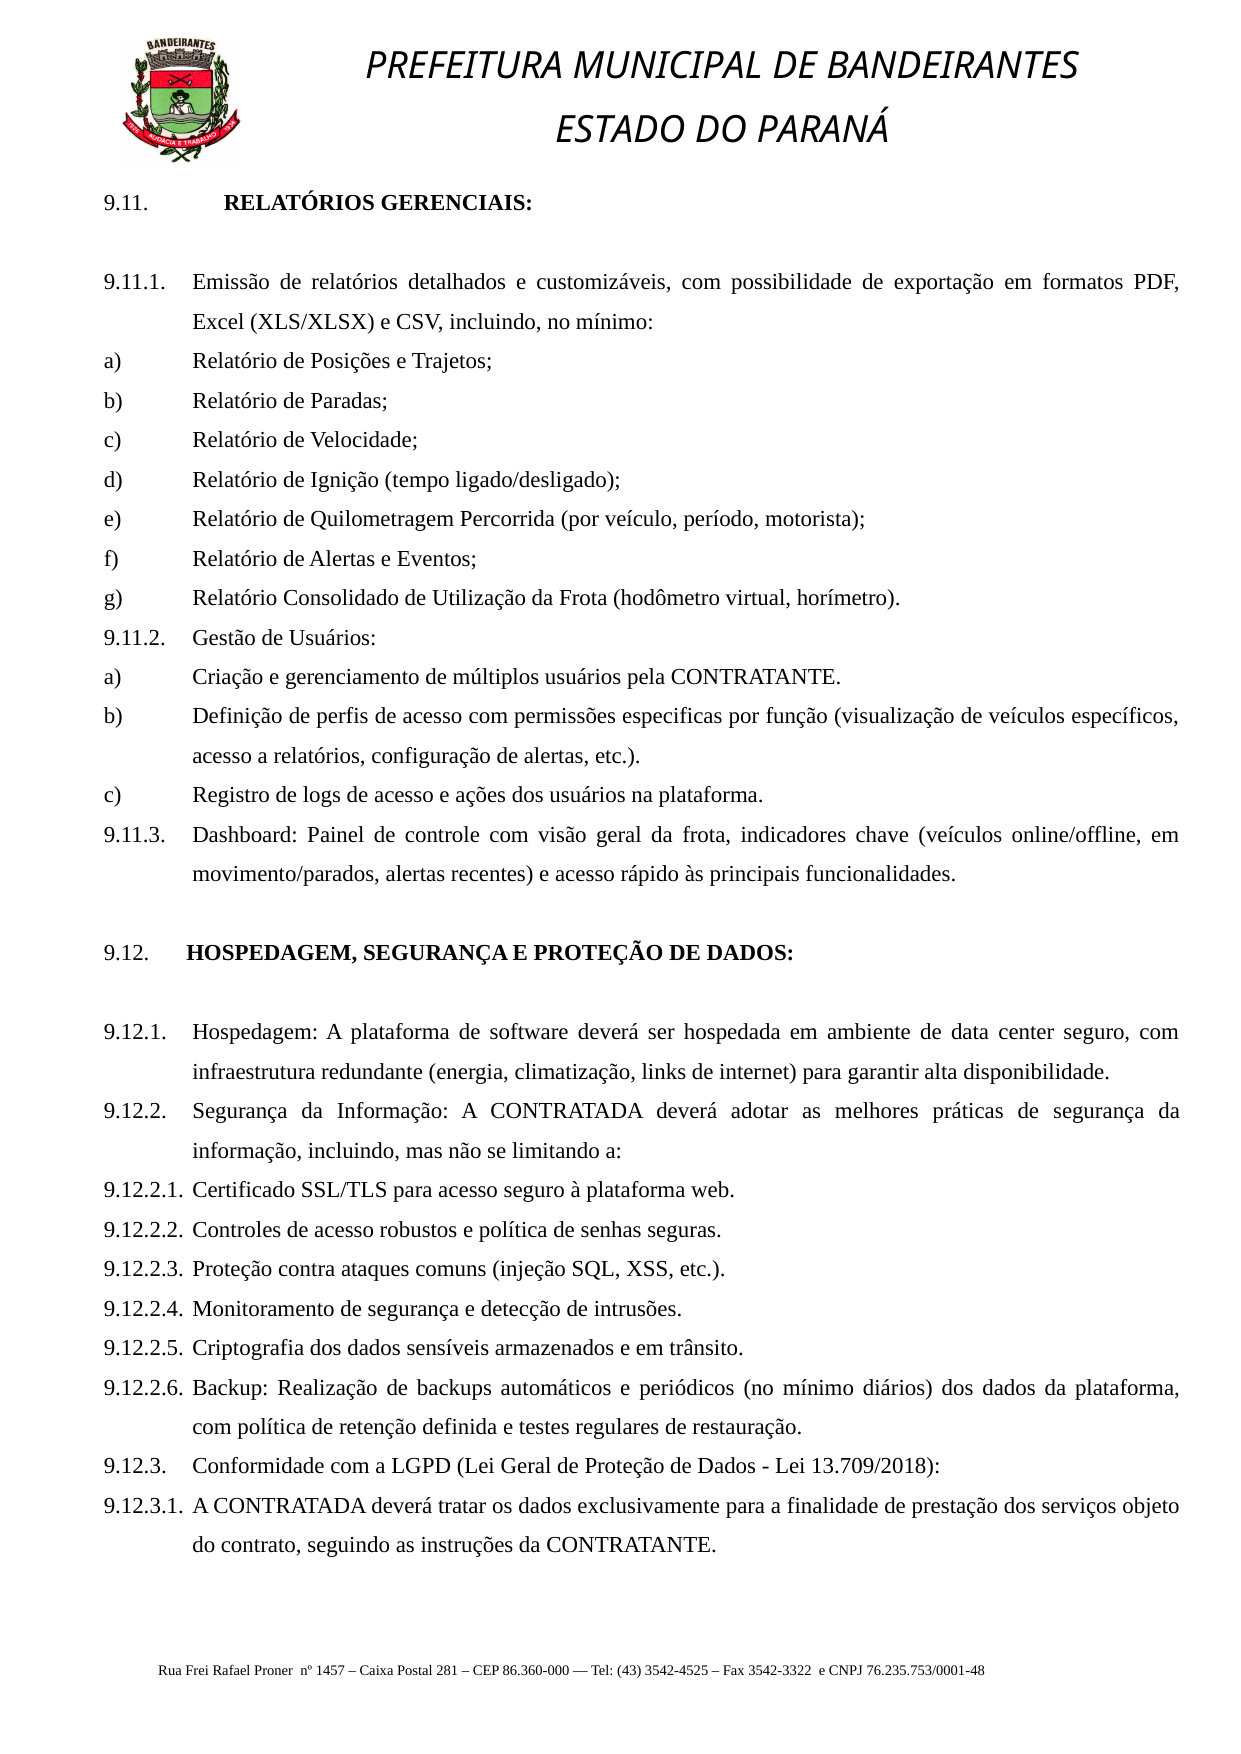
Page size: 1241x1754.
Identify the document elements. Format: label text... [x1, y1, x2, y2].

list Gestão de Usuários: [103, 623, 1181, 650]
list Criação e gerenciamento de múltiplos usuários pela CONTRATANTE. [103, 663, 1181, 689]
list Relatório de Paradas; [103, 387, 1181, 413]
list Proteção contra ataques comuns (injeção SQL, XSS, etc.). [103, 1255, 1181, 1282]
picture [121, 37, 242, 169]
list Backup: Realização de backups automáticos e periódicos (no mínimo diários) dos dados da plataforma, com política de retenção definida e testes regulares de restauração. [103, 1374, 1181, 1439]
list Registro de logs de acesso e ações dos usuários na plataforma. [103, 781, 1181, 808]
list Relatório de Posições e Trajetos; [103, 347, 1181, 373]
list Criptografia dos dados sensíveis armazenados e em trânsito. [103, 1334, 1181, 1361]
list Segurança da Informação: A CONTRATADA deverá adotar as melhores práticas de segurança da informação, incluindo, mas não se limitando a: [103, 1097, 1181, 1163]
list Monitoramento de segurança e detecção de intrusões. [103, 1295, 1181, 1321]
list Dashboard: Painel de controle com visão geral da frota, indicadores chave (veículos online/offline, em movimento/parados, alertas recentes) e acesso rápido às principais funcionalidades. [103, 821, 1181, 887]
list HOSPEDAGEM, SEGURANÇA E PROTEÇÃO DE DADOS: [103, 939, 1181, 966]
list Certificado SSL/TLS para acesso seguro à plataforma web. [103, 1176, 1181, 1203]
list Relatório de Ignição (tempo ligado/desligado); [103, 466, 1181, 492]
list Controles de acesso robustos e política de senhas seguras. [103, 1216, 1181, 1242]
list Relatório de Alertas e Eventos; [103, 544, 1181, 571]
list Relatório de Quilometragem Percorrida (por veículo, período, motorista); [103, 505, 1181, 531]
list Definição de perfis de acesso com permissões especificas por função (visualização de veículos específicos, acesso a relatórios, configuração de alertas, etc.). [103, 702, 1181, 768]
list Hospedagem: A plataforma de software deverá ser hospedada em ambiente de data center seguro, com infraestrutura redundante (energia, climatização, links de internet) para garantir alta disponibilidade. [103, 1018, 1181, 1084]
list Emissão de relatórios detalhados e customizáveis, com possibilidade de exportação em formatos PDF, Excel (XLS/XLSX) e CSV, incluindo, no mínimo: [103, 268, 1181, 334]
list A CONTRATADA deverá tratar os dados exclusivamente para a finalidade de prestação dos serviços objeto do contrato, seguindo as instruções da CONTRATANTE. [103, 1492, 1181, 1558]
list Relatório Consolidado de Utilização da Frota (hodômetro virtual, horímetro). [103, 584, 1181, 610]
list Relatório de Velocidade; [103, 426, 1181, 452]
list Conformidade com a LGPD (Lei Geral de Proteção de Dados - Lei 13.709/2018): [103, 1453, 1181, 1479]
list RELATÓRIOS GERENCIAIS: [103, 189, 1181, 216]
